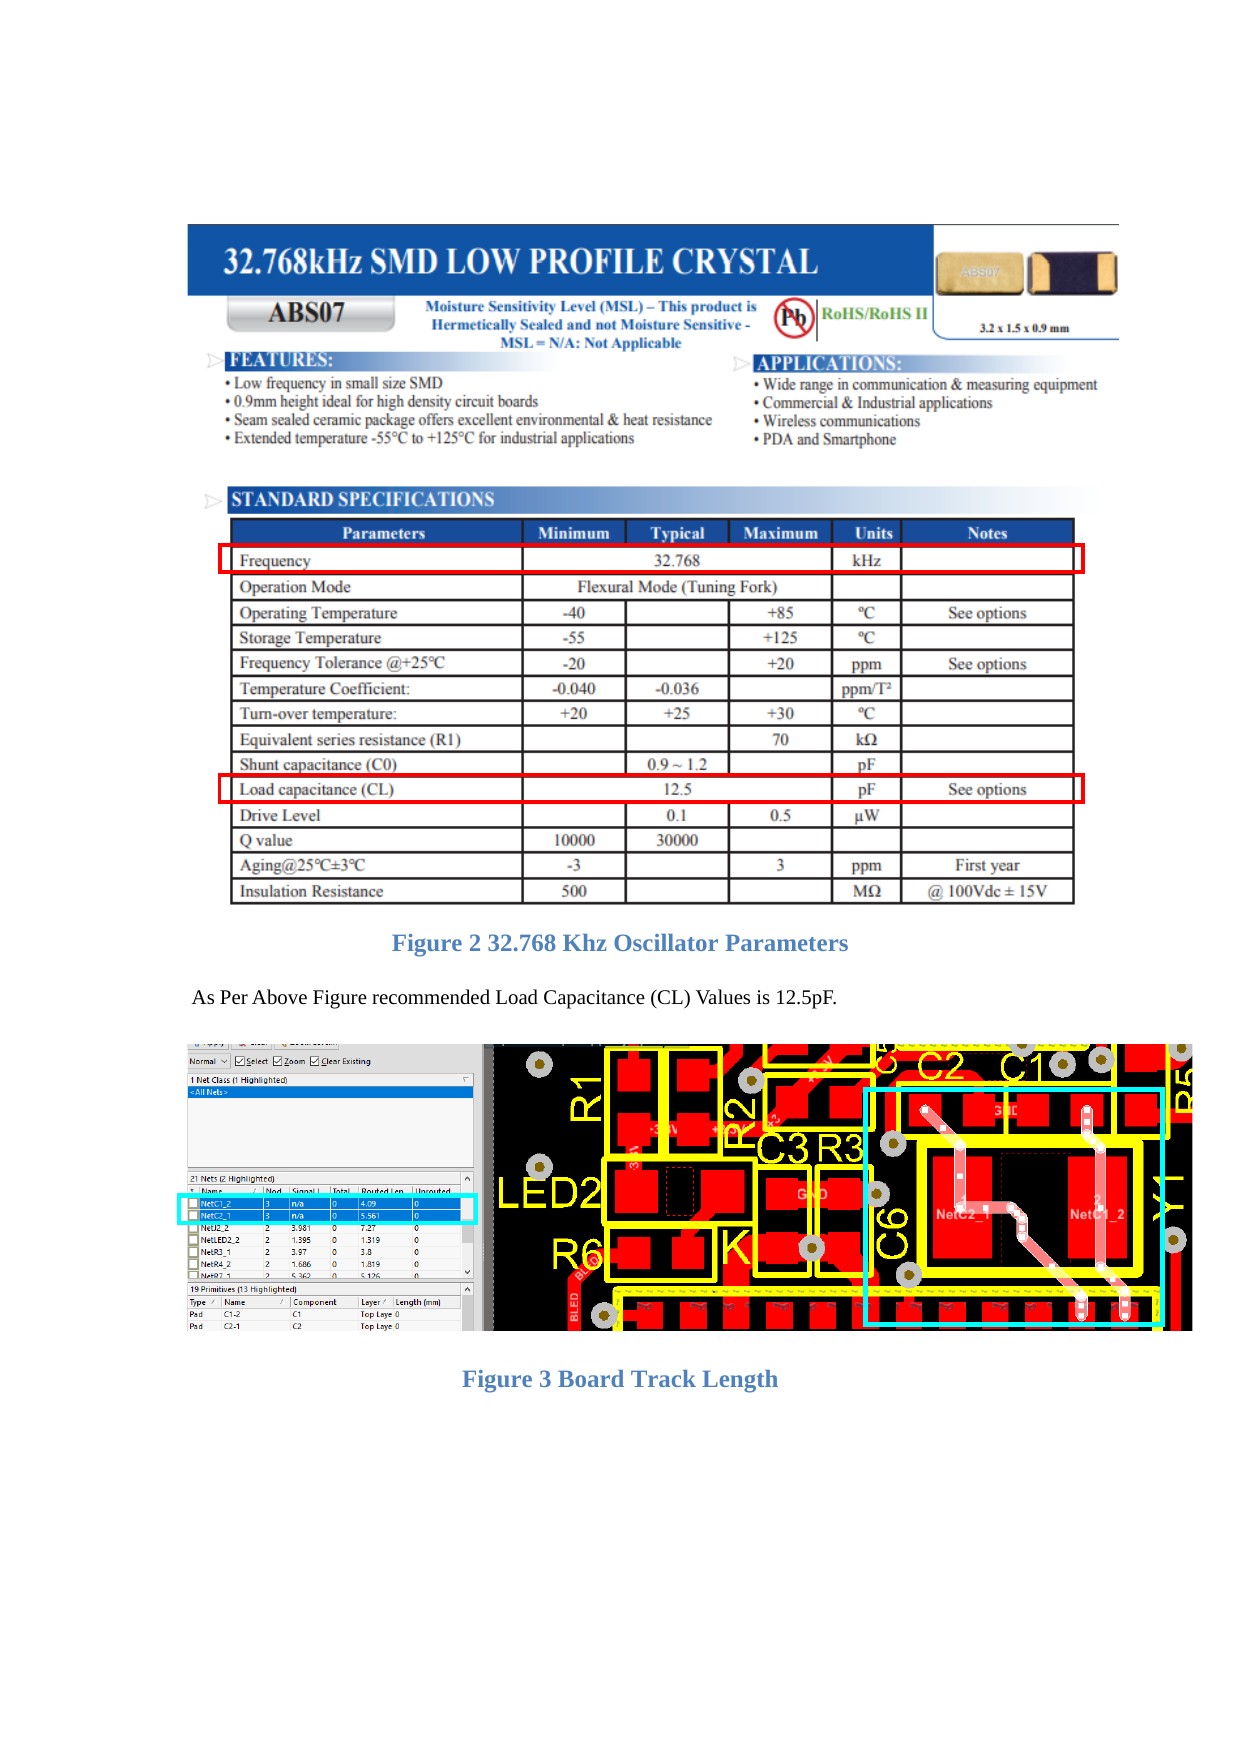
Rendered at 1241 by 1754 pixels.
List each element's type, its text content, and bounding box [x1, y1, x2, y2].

text Figure 3 Board Track Length [187, 1364, 1053, 1393]
picture [187, 1044, 1193, 1331]
text Figure 2 32.768 Khz Oscillator Parameters [187, 928, 1053, 957]
subtitle As Per Above Figure recommended Load Capacitance (CL) Values is 12.5pF. [187, 985, 1053, 1009]
picture [187, 224, 1119, 923]
picture [187, 1198, 474, 1221]
